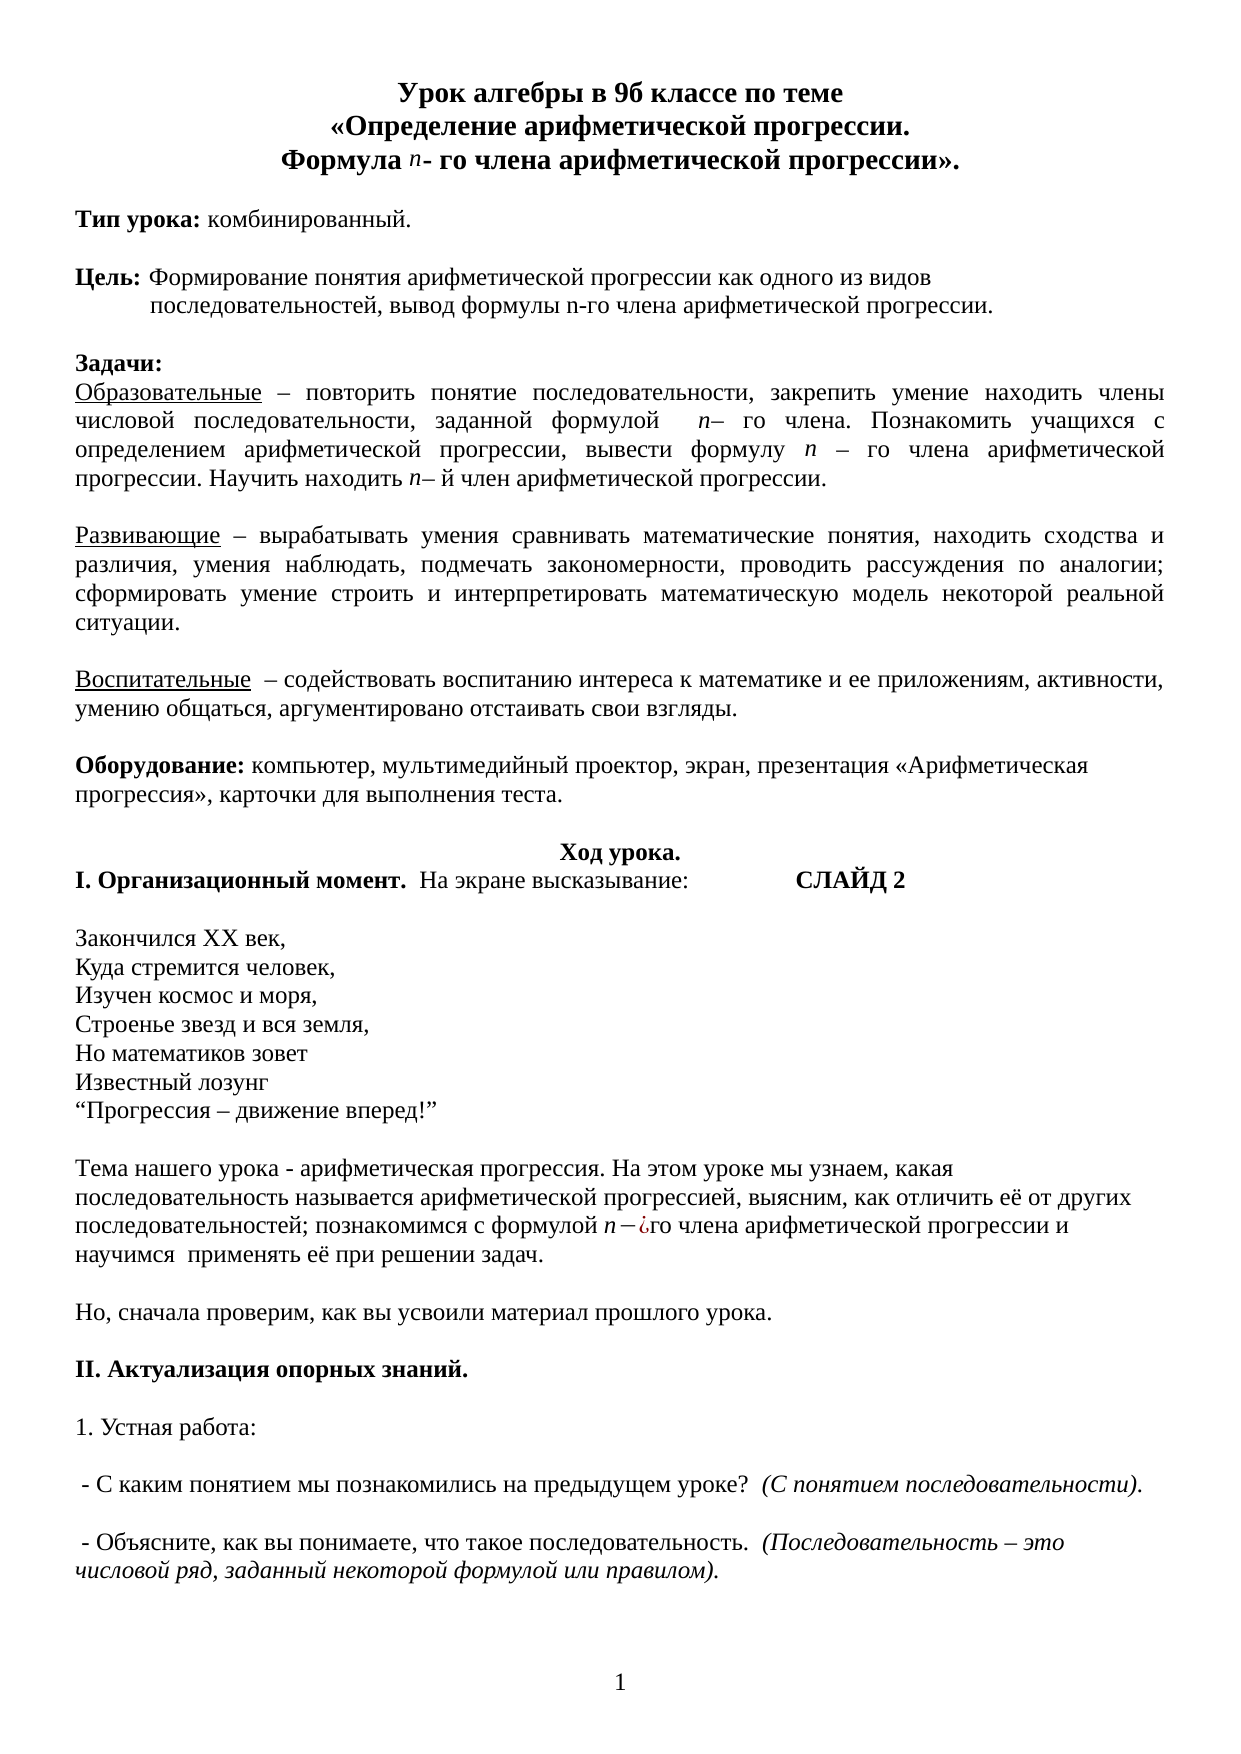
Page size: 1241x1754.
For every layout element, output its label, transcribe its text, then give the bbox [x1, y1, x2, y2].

text Но, сначала проверим, как вы усвоили материал прошлого урока. [75, 1297, 1165, 1326]
text Формула - го члена арифметической прогрессии». [75, 142, 1165, 176]
text Закончился XX век, Куда стремится человек, Изучен космос и моря, Строенье звезд и вся земля, Но математиков зовет Известный лозунг [75, 923, 1165, 1096]
text Оборудование: компьютер, мультимедийный проектор, экран, презентация «Арифметическая прогрессия», карточки для выполнения теста. [75, 751, 1165, 808]
text Урок алгебры в 9б классе по теме [75, 75, 1165, 108]
text “Прогрессия – движение вперед!” [75, 1096, 1165, 1124]
text - С каким понятием мы познакомились на предыдущем уроке? (С понятием последовательности). [75, 1469, 1165, 1498]
text Задачи: [75, 348, 1165, 377]
text 1. Устная работа: [75, 1412, 1165, 1441]
text Тема нашего урока - арифметическая прогрессия. На этом уроке мы узнаем, какая последовательность называется арифметической прогрессией, выясним, как отличить её от других последовательностей; познакомимся с формулой го члена арифметической прогрессии и научимся применять её при решении задач. [75, 1153, 1165, 1268]
text Тип урока: комбинированный. [75, 204, 1165, 233]
text последовательностей, вывод формулы n-го члена арифметической прогрессии. [75, 291, 1165, 319]
text I. Организационный момент. На экране высказывание: СЛАЙД 2 [75, 866, 1165, 894]
text Ход урока. [75, 837, 1165, 866]
text Развивающие – вырабатывать умения сравнивать математические понятия, находить сходства и различия, умения наблюдать, подмечать закономерности, проводить рассуждения по аналогии; сформировать умение строить и интерпретировать математическую модель некоторой реальной ситуации. [75, 521, 1165, 636]
text «Определение арифметической прогрессии. [75, 108, 1165, 142]
text - Объясните, как вы понимаете, что такое последовательность. (Последовательность – это числовой ряд, заданный некоторой формулой или правилом). [75, 1527, 1165, 1584]
text II. Актуализация опорных знаний. [75, 1354, 1165, 1383]
text Цель: Формирование понятия арифметической прогрессии как одного из видов [75, 262, 1165, 291]
text Воспитательные – содействовать воспитанию интереса к математике и ее приложениям, активности, умению общаться, аргументировано отстаивать свои взгляды. [75, 664, 1165, 722]
text Образовательные – повторить понятие последовательности, закрепить умение находить члены числовой последовательности, заданной формулой – го члена. Познакомить учащихся с определением арифметической прогрессии, вывести формулу – го члена арифметической прогрессии. Научить находить – й член арифметической прогрессии. [75, 377, 1165, 492]
